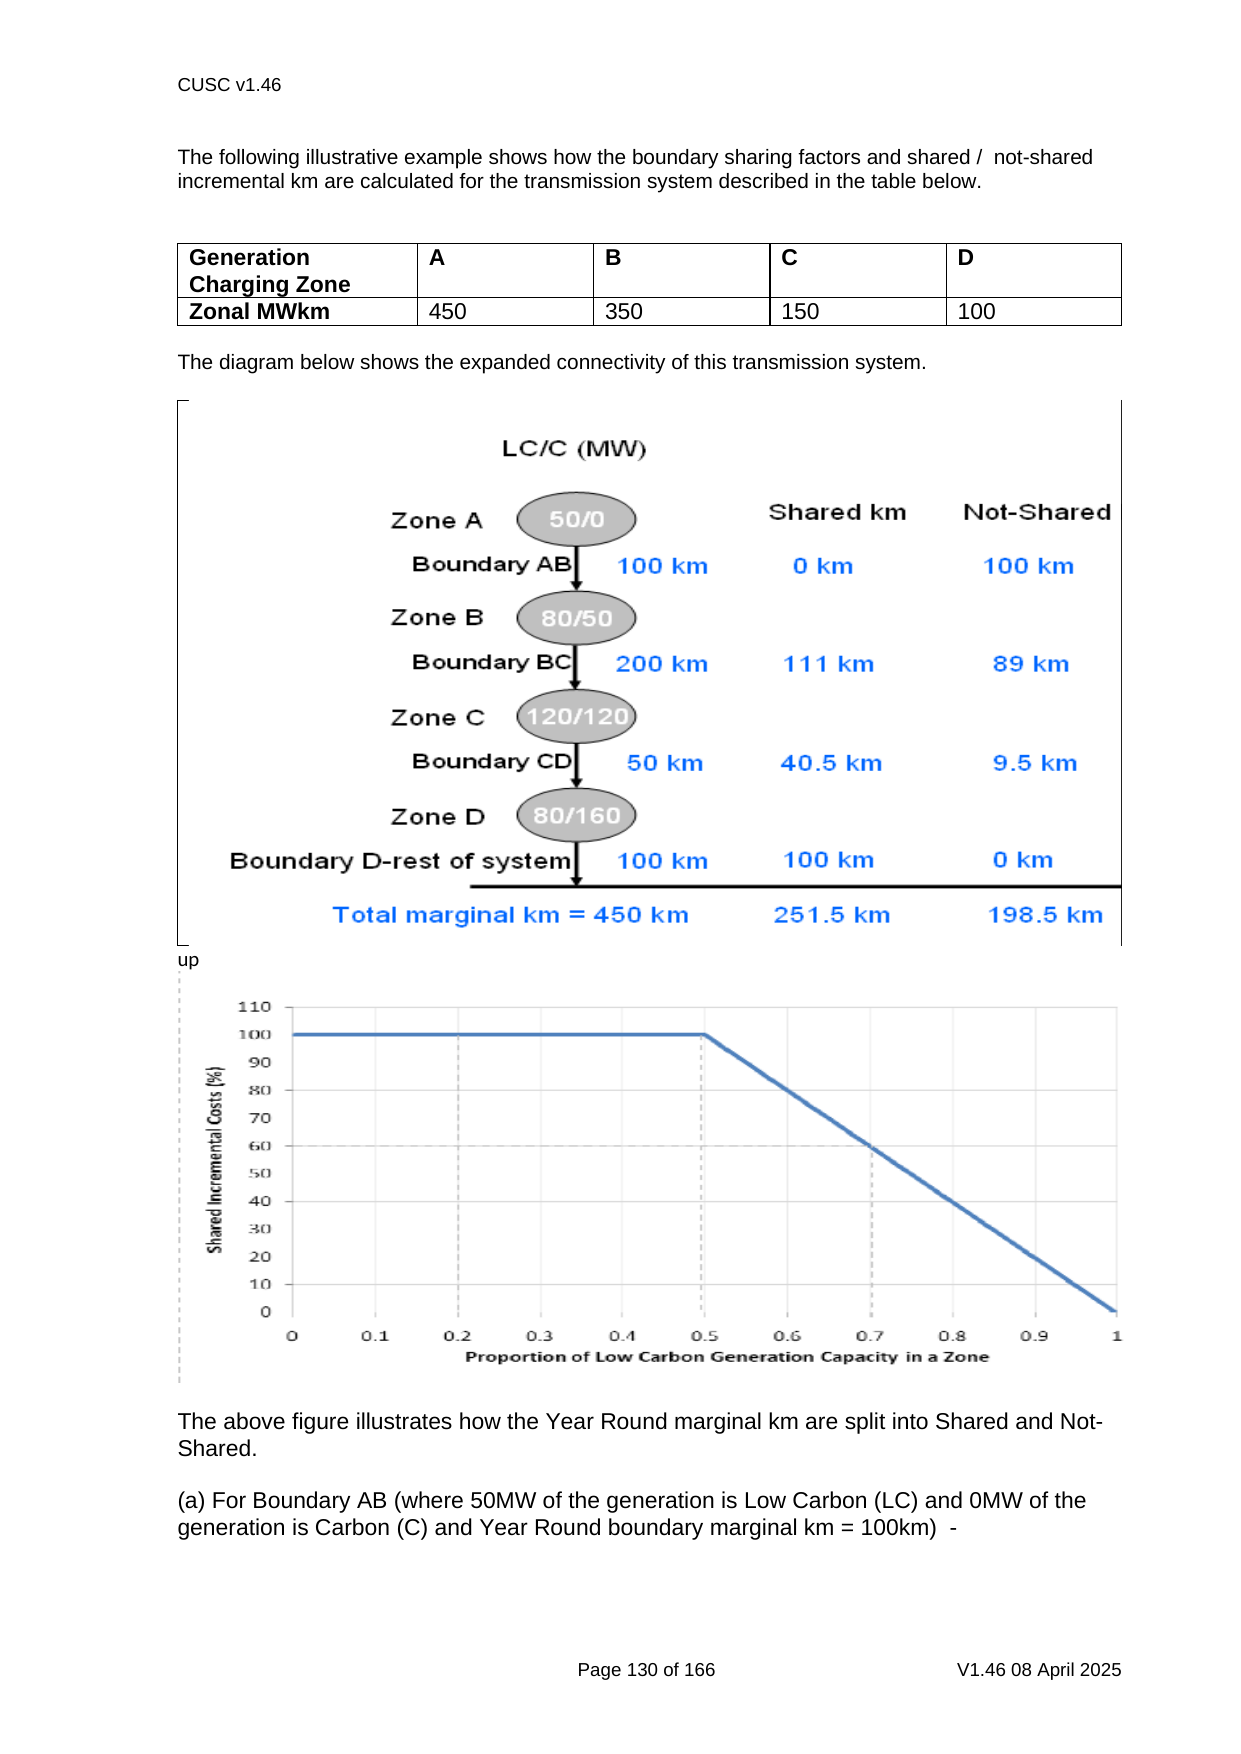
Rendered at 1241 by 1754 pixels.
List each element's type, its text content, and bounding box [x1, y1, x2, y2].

text The following illustrative example shows how the boundary sharing factors and shared / not-shared incremental km are calculated for the transmission system described in the table below. [177, 145, 1121, 193]
table_header A [418, 244, 593, 297]
table_cell 150 [771, 298, 946, 324]
table_cell 100 [947, 298, 1121, 324]
table_header Generation Charging Zone [178, 244, 417, 297]
table_cell 350 [594, 298, 769, 324]
text (a) For Boundary AB (where 50MW of the generation is Low Carbon (LC) and 0MW of the generation is Carbon (C) and Year Round boundary marginal km = 100km) - [177, 1487, 1121, 1540]
table_header B [594, 244, 769, 297]
table_cell 450 [418, 298, 593, 324]
text up [177, 946, 1121, 971]
table_cell Zonal MWkm [178, 298, 417, 324]
picture [177, 971, 1163, 1383]
table_header [178, 401, 188, 945]
table_header D [947, 244, 1121, 297]
text The above figure illustrates how the Year Round marginal km are split into Shared and Not-Shared. [177, 1408, 1121, 1461]
text The diagram below shows the expanded connectivity of this transmission system. [177, 349, 1121, 373]
table_header C [771, 244, 946, 297]
picture [188, 400, 1122, 946]
